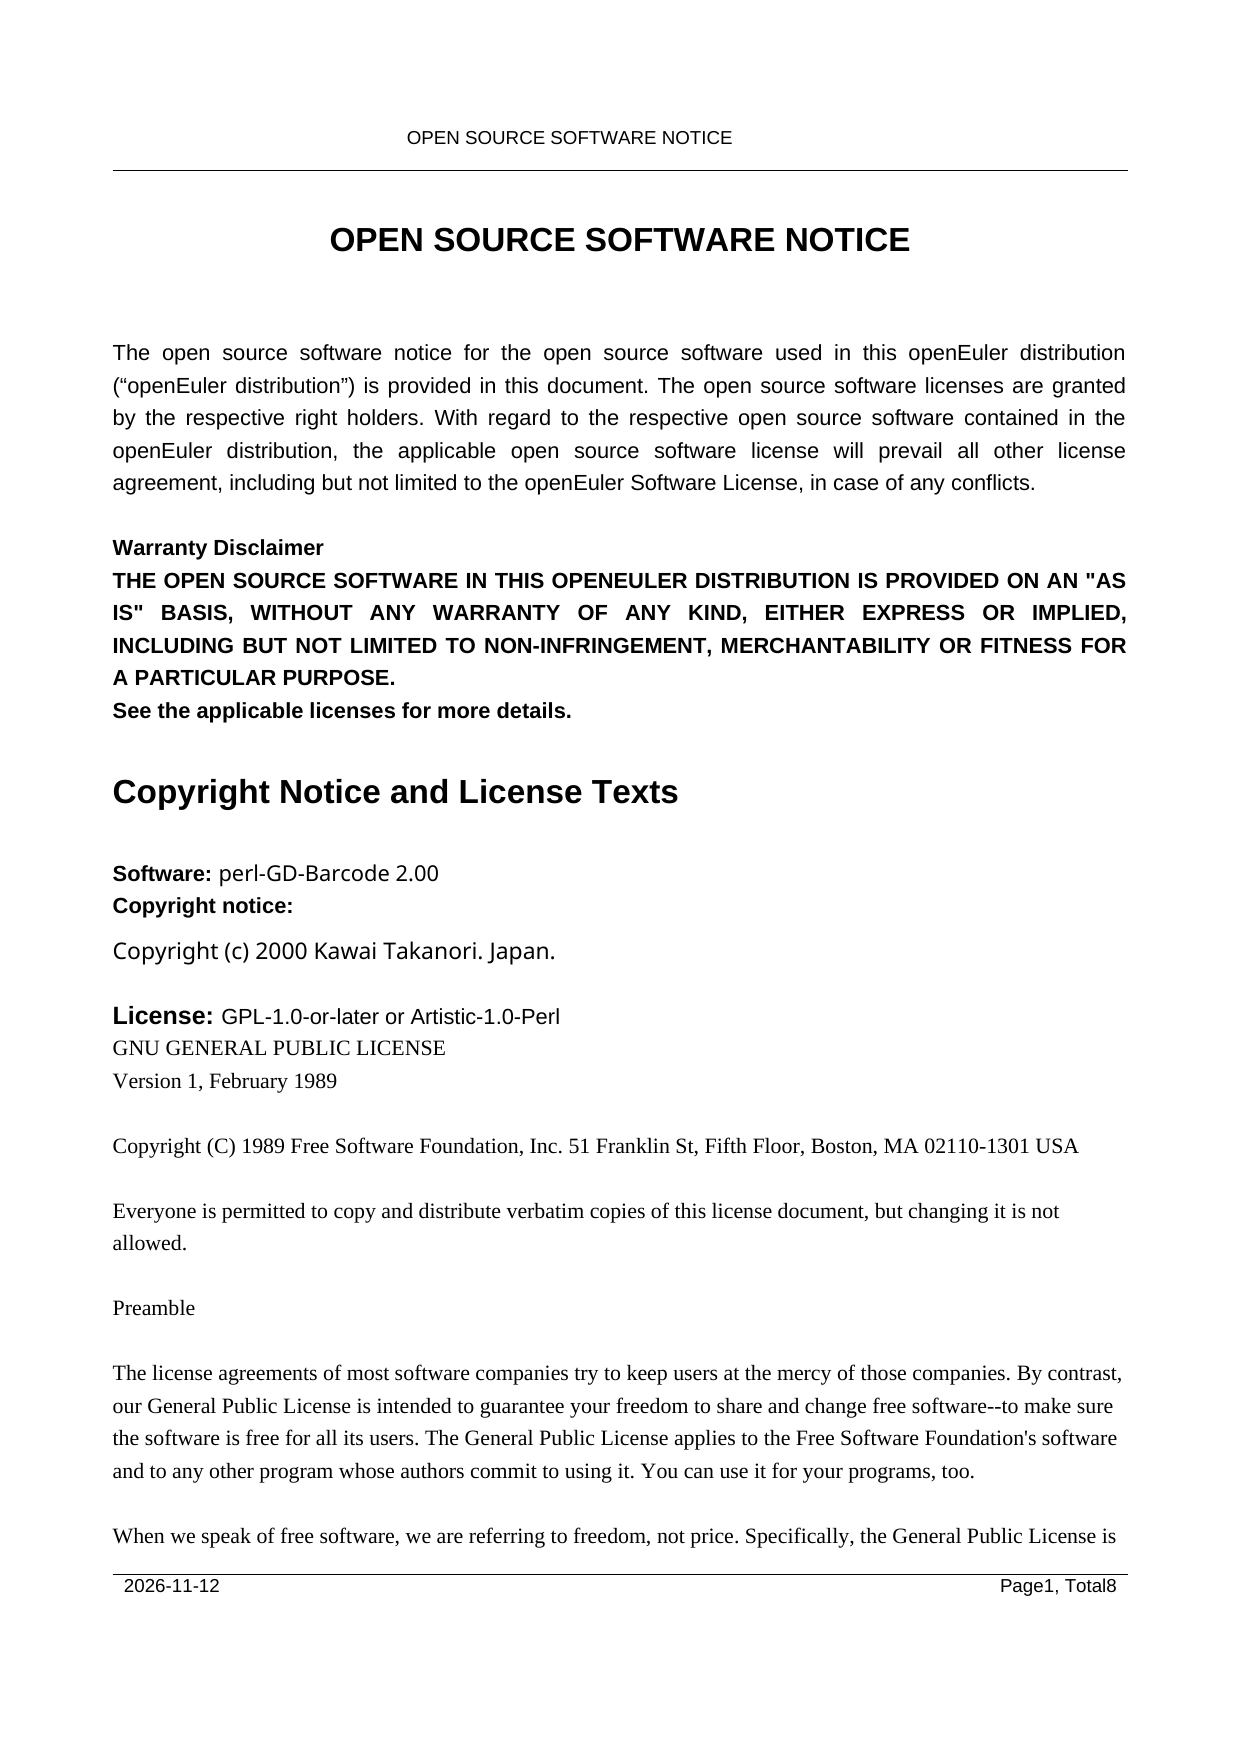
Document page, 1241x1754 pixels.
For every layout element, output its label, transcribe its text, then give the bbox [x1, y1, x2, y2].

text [112, 1031, 1128, 1551]
text Warranty Disclaimer [112, 531, 1128, 564]
title Software: perl-GD-Barcode 2.00 [112, 856, 1128, 889]
text The open source software notice for the open source software used in this openEuler distribution (“openEuler distribution”) is provided in this document. The open source software licenses are granted by the respective right holders. With regard to the respective open source software contained in the openEuler distribution, the applicable open source software license will prevail all other license agreement, including but not limited to the openEuler Software License, in case of any conflicts. [112, 336, 1128, 499]
text THE OPEN SOURCE SOFTWARE IN THIS OPENEULER DISTRIBUTION IS PROVIDED ON AN "AS IS" BASIS, WITHOUT ANY WARRANTY OF ANY KIND, EITHER EXPRESS OR IMPLIED, INCLUDING BUT NOT LIMITED TO NON-INFRINGEMENT, MERCHANTABILITY OR FITNESS FOR A PARTICULAR PURPOSE. See the applicable licenses for more details. [112, 564, 1128, 726]
text Copyright notice: [112, 889, 1128, 921]
text License: GPL-1.0-or-later or Artistic-1.0-Perl [112, 999, 1128, 1031]
text Copyright Notice and License Texts [112, 759, 1128, 824]
text Copyright (c) 2000 Kawai Takanori. Japan. [112, 934, 1128, 966]
text OPEN SOURCE SOFTWARE NOTICE [112, 206, 1128, 271]
